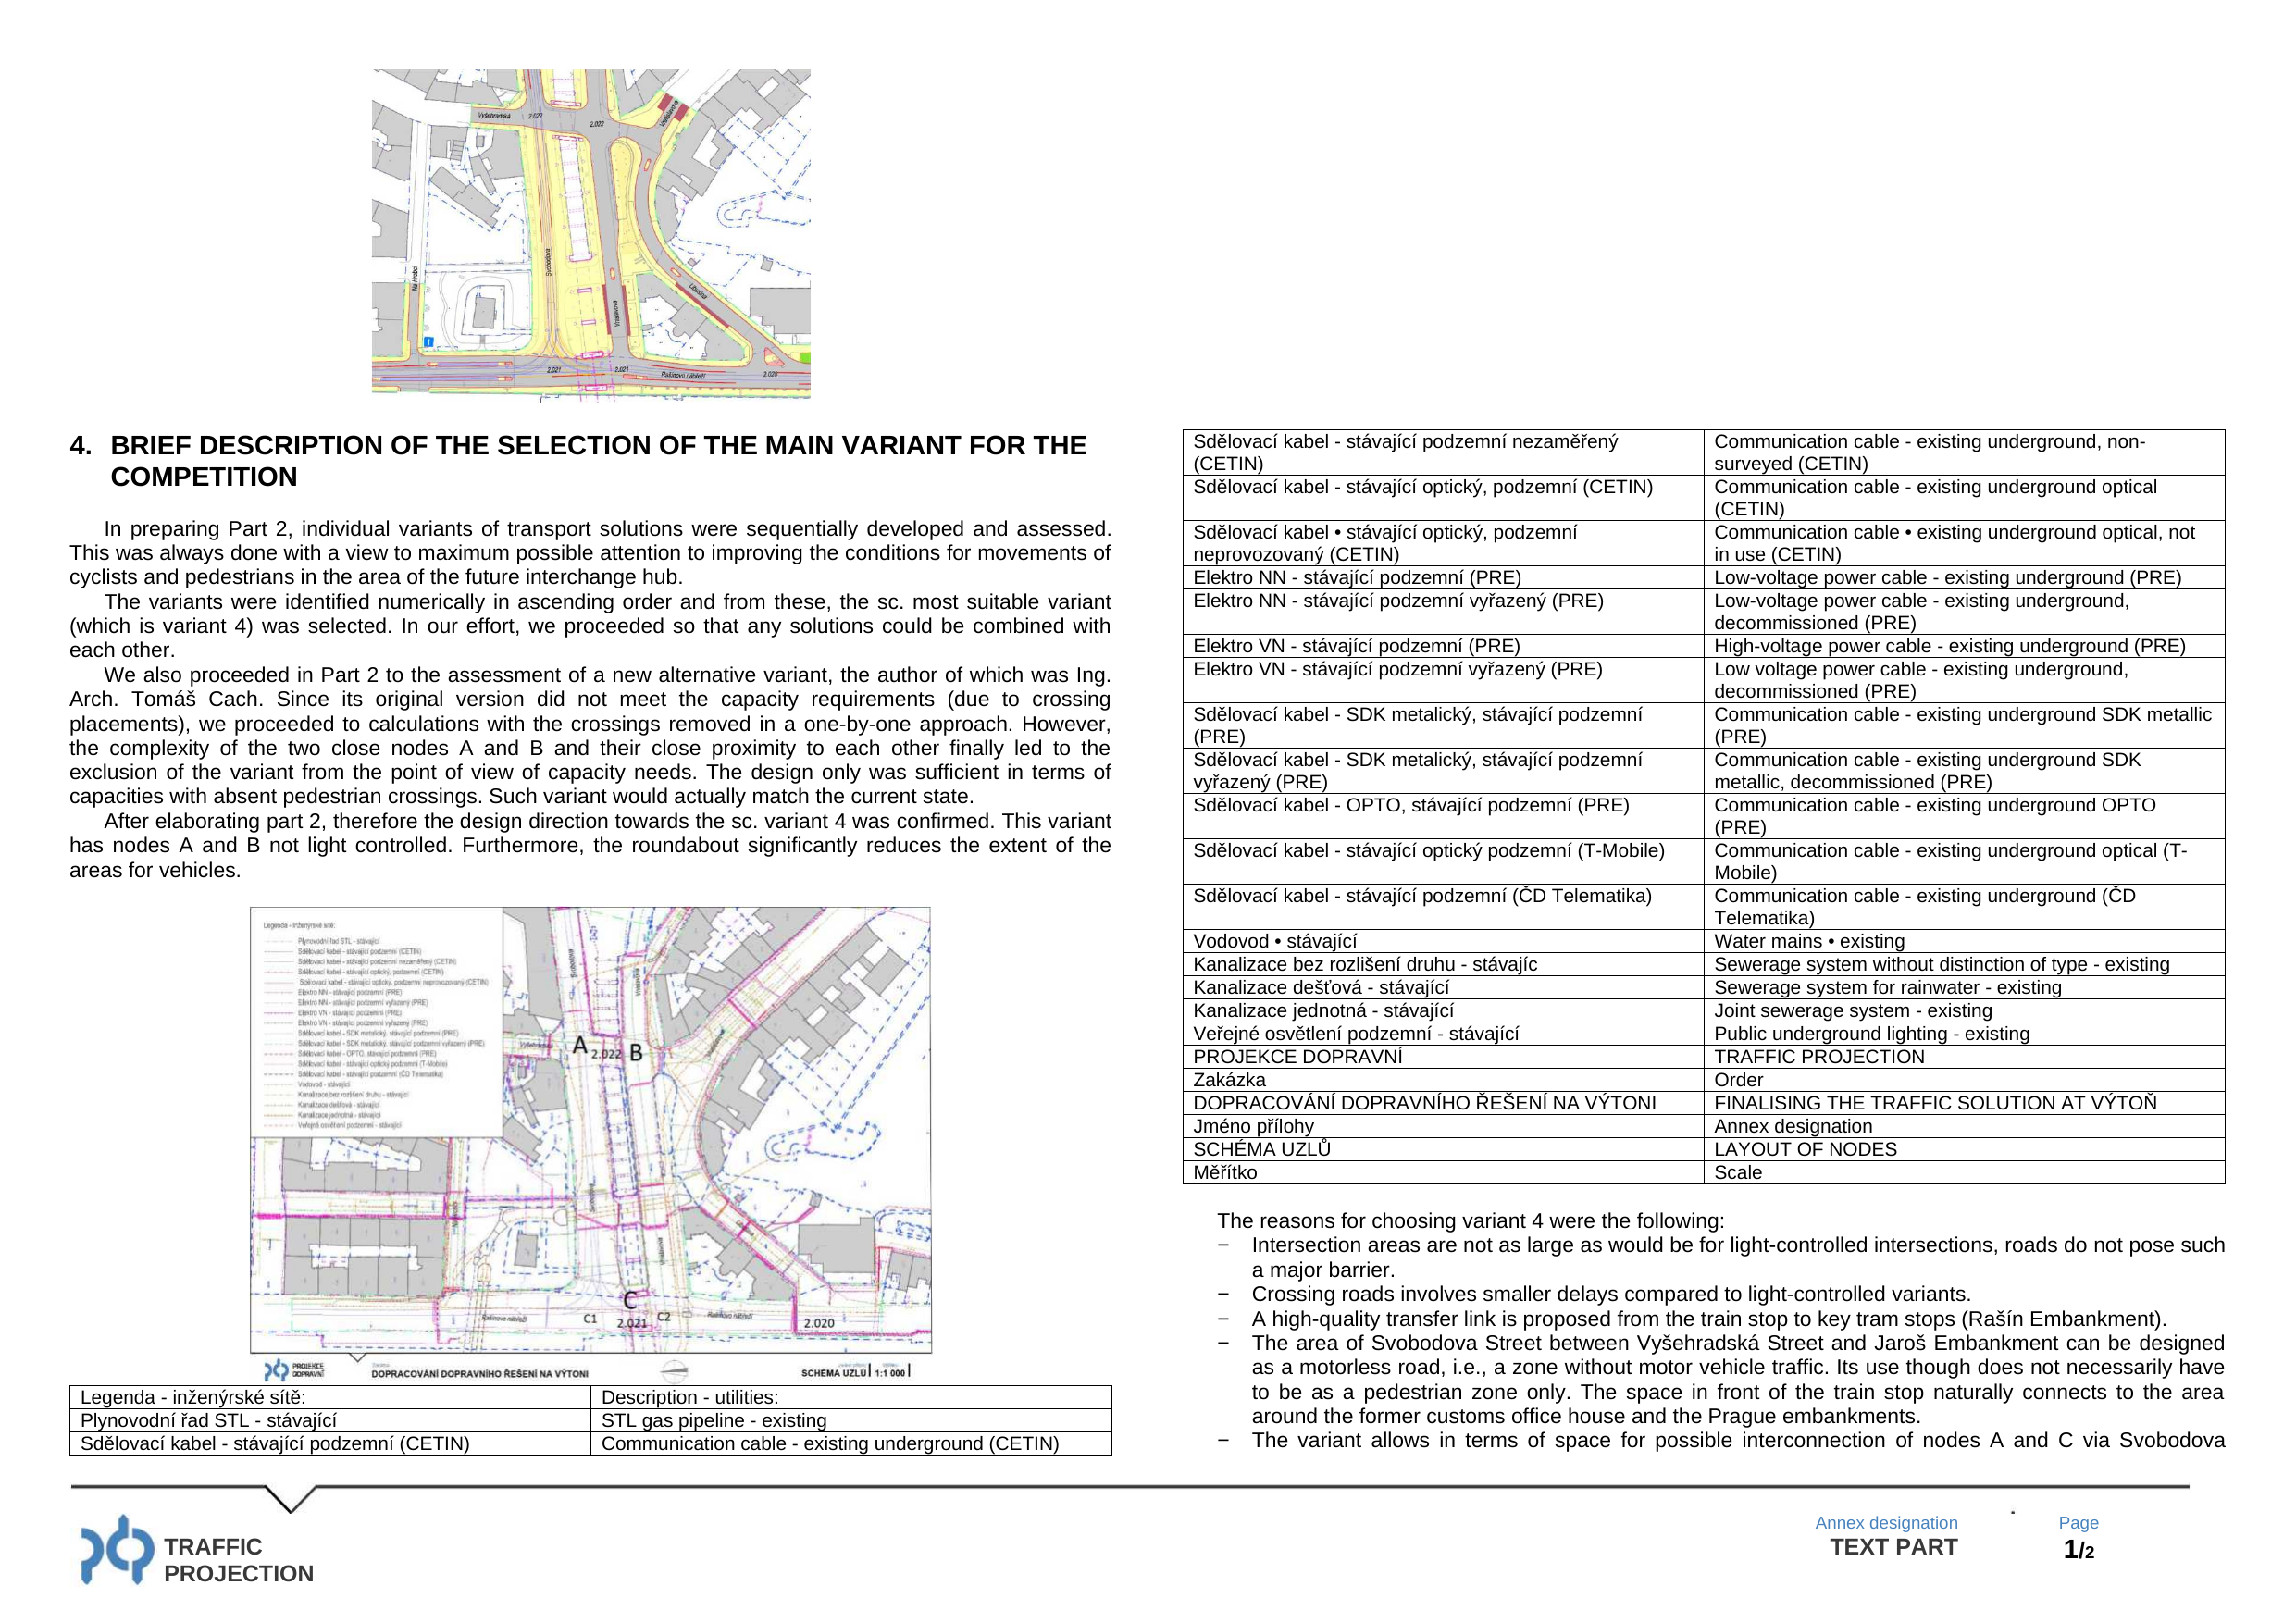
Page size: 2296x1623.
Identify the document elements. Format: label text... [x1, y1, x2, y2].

picture [69, 1475, 2191, 1587]
table_cell Communication cable - existing underground SDK metallic, decommissioned (PRE) [1705, 749, 2225, 793]
table_cell Sdělovací kabel - OPTO, stávající podzemní (PRE) [1184, 794, 1704, 838]
table_cell Communication cable - existing underground (ČD Telematika) [1705, 885, 2225, 929]
table_cell Sdělovací kabel - stávající optický, podzemní (CETIN) [1184, 476, 1704, 520]
table_cell Kanalizace jednotná - stávající [1184, 999, 1704, 1022]
table_cell Sdělovací kabel - SDK metalický, stávající podzemní (PRE) [1184, 703, 1704, 748]
table_cell Joint sewerage system - existing [1705, 999, 2225, 1022]
table_header Description - utilities: [591, 1386, 1111, 1408]
table_cell High-voltage power cable - existing underground (PRE) [1705, 635, 2225, 657]
table_cell Sdělovací kabel - stávající podzemní (ČD Telematika) [1184, 885, 1704, 929]
table_cell Vodovod • stávající [1184, 930, 1704, 952]
table_cell Sdělovací kabel - SDK metalický, stávající podzemní vyřazený (PRE) [1184, 749, 1704, 793]
table_cell Communication cable • existing underground optical, not in use (CETIN) [1705, 521, 2225, 565]
text The reasons for choosing variant 4 were the following: [1183, 1208, 2226, 1233]
text The variants were identified numerically in ascending order and from these, the sc. most suitable variant (which is variant 4) was selected. In our effort, we proceeded so that any solutions could be combined with each other. [69, 589, 1113, 663]
table_cell Elektro NN - stávající podzemní vyřazený (PRE) [1184, 589, 1704, 634]
table_cell Sewerage system for rainwater - existing [1705, 976, 2225, 998]
table_cell LAYOUT OF NODES [1705, 1138, 2225, 1160]
table_cell Kanalizace dešťová - stávající [1184, 976, 1704, 998]
table_cell Communication cable - existing underground optical (CETIN) [1705, 476, 2225, 520]
list Intersection areas are not as large as would be for light-controlled intersections, roads do not pose such a major barrier. [1217, 1233, 2226, 1282]
table_cell STL gas pipeline - existing [591, 1409, 1111, 1431]
picture [249, 906, 934, 1385]
table_cell Communication cable - existing underground (CETIN) [591, 1432, 1111, 1455]
table_cell Měřítko [1184, 1161, 1704, 1183]
table_cell Sdělovací kabel - stávající optický podzemní (T-Mobile) [1184, 839, 1704, 884]
subtitle BRIEF DESCRIPTION OF THE SELECTION OF THE MAIN VARIANT FOR THE COMPETITION [69, 429, 1113, 491]
table_cell Low voltage power cable - existing underground, decommissioned (PRE) [1705, 658, 2225, 702]
table_cell SCHÉMA UZLŮ [1184, 1138, 1704, 1160]
picture [371, 69, 812, 403]
table_cell TRAFFIC PROJECTION [1705, 1046, 2225, 1068]
table_cell Kanalizace bez rozlišení druhu - stávajíc [1184, 953, 1704, 975]
table_cell Plynovodní řad STL - stávající [70, 1409, 590, 1431]
table_cell Elektro VN - stávající podzemní (PRE) [1184, 635, 1704, 657]
list A high-quality transfer link is proposed from the train stop to key tram stops (Rašín Embankment). [1217, 1307, 2226, 1331]
table_cell Water mains • existing [1705, 930, 2225, 952]
table_cell DOPRACOVÁNÍ DOPRAVNÍHO ŘEŠENÍ NA VÝTONI [1184, 1092, 1704, 1114]
table_cell Public underground lighting - existing [1705, 1022, 2225, 1045]
table_cell PROJEKCE DOPRAVNÍ [1184, 1046, 1704, 1068]
text We also proceeded in Part 2 to the assessment of a new alternative variant, the author of which was Ing. Arch. Tomáš Cach. Since its original version did not meet the capacity requirements (due to crossing placements), we proceeded to calculations with the crossings removed in a one-by-one approach. However, the complexity of the two close nodes A and B and their close proximity to each other finally led to the exclusion of the variant from the point of view of capacity needs. The design only was sufficient in terms of capacities with absent pedestrian crossings. Such variant would actually match the current state. [69, 663, 1113, 809]
table_cell Sewerage system without distinction of type - existing [1705, 953, 2225, 975]
table_cell FINALISING THE TRAFFIC SOLUTION AT VÝTOŇ [1705, 1092, 2225, 1114]
text After elaborating part 2, therefore the design direction towards the sc. variant 4 was confirmed. This variant has nodes A and B not light controlled. Furthermore, the roundabout significantly reduces the extent of the areas for vehicles. [69, 809, 1113, 882]
table_cell Elektro VN - stávající podzemní vyřazený (PRE) [1184, 658, 1704, 702]
table_cell Annex designation [1705, 1115, 2225, 1137]
table_cell Sdělovací kabel • stávající optický, podzemní neprovozovaný (CETIN) [1184, 521, 1704, 565]
list Crossing roads involves smaller delays compared to light-controlled variants. [1217, 1282, 2226, 1307]
table_cell Sdělovací kabel - stávající podzemní (CETIN) [70, 1432, 590, 1455]
table_cell Low-voltage power cable - existing underground, decommissioned (PRE) [1705, 589, 2225, 634]
table_cell Communication cable - existing underground SDK metallic (PRE) [1705, 703, 2225, 748]
table_cell Communication cable - existing underground OPTO (PRE) [1705, 794, 2225, 838]
table_cell Zakázka [1184, 1069, 1704, 1091]
table_cell Communication cable - existing underground optical (T-Mobile) [1705, 839, 2225, 884]
table_cell Communication cable - existing underground, non-surveyed (CETIN) [1705, 430, 2225, 475]
table_cell Elektro NN - stávající podzemní (PRE) [1184, 566, 1704, 588]
table_header Legenda - inženýrské sítě: [70, 1386, 590, 1408]
table_cell Low-voltage power cable - existing underground (PRE) [1705, 566, 2225, 588]
table_cell Order [1705, 1069, 2225, 1091]
table_cell Sdělovací kabel - stávající podzemní nezaměřený (CETIN) [1184, 430, 1704, 475]
text In preparing Part 2, individual variants of transport solutions were sequentially developed and assessed. This was always done with a view to maximum possible attention to improving the conditions for movements of cyclists and pedestrians in the area of the future interchange hub. [69, 516, 1113, 589]
table_cell Veřejné osvětlení podzemní - stávající [1184, 1022, 1704, 1045]
table_cell Jméno přílohy [1184, 1115, 1704, 1137]
list The variant allows in terms of space for possible interconnection of nodes A and C via Svobodova Street, should there be such need in the future. [1217, 1428, 2226, 1453]
table_cell Scale [1705, 1161, 2225, 1183]
list The area of Svobodova Street between Vyšehradská Street and Jaroš Embankment can be designed as a motorless road, i.e., a zone without motor vehicle traffic. Its use though does not necessarily have to be as a pedestrian zone only. The space in front of the train stop naturally connects to the area around the former customs office house and the Prague embankments. [1217, 1331, 2226, 1428]
